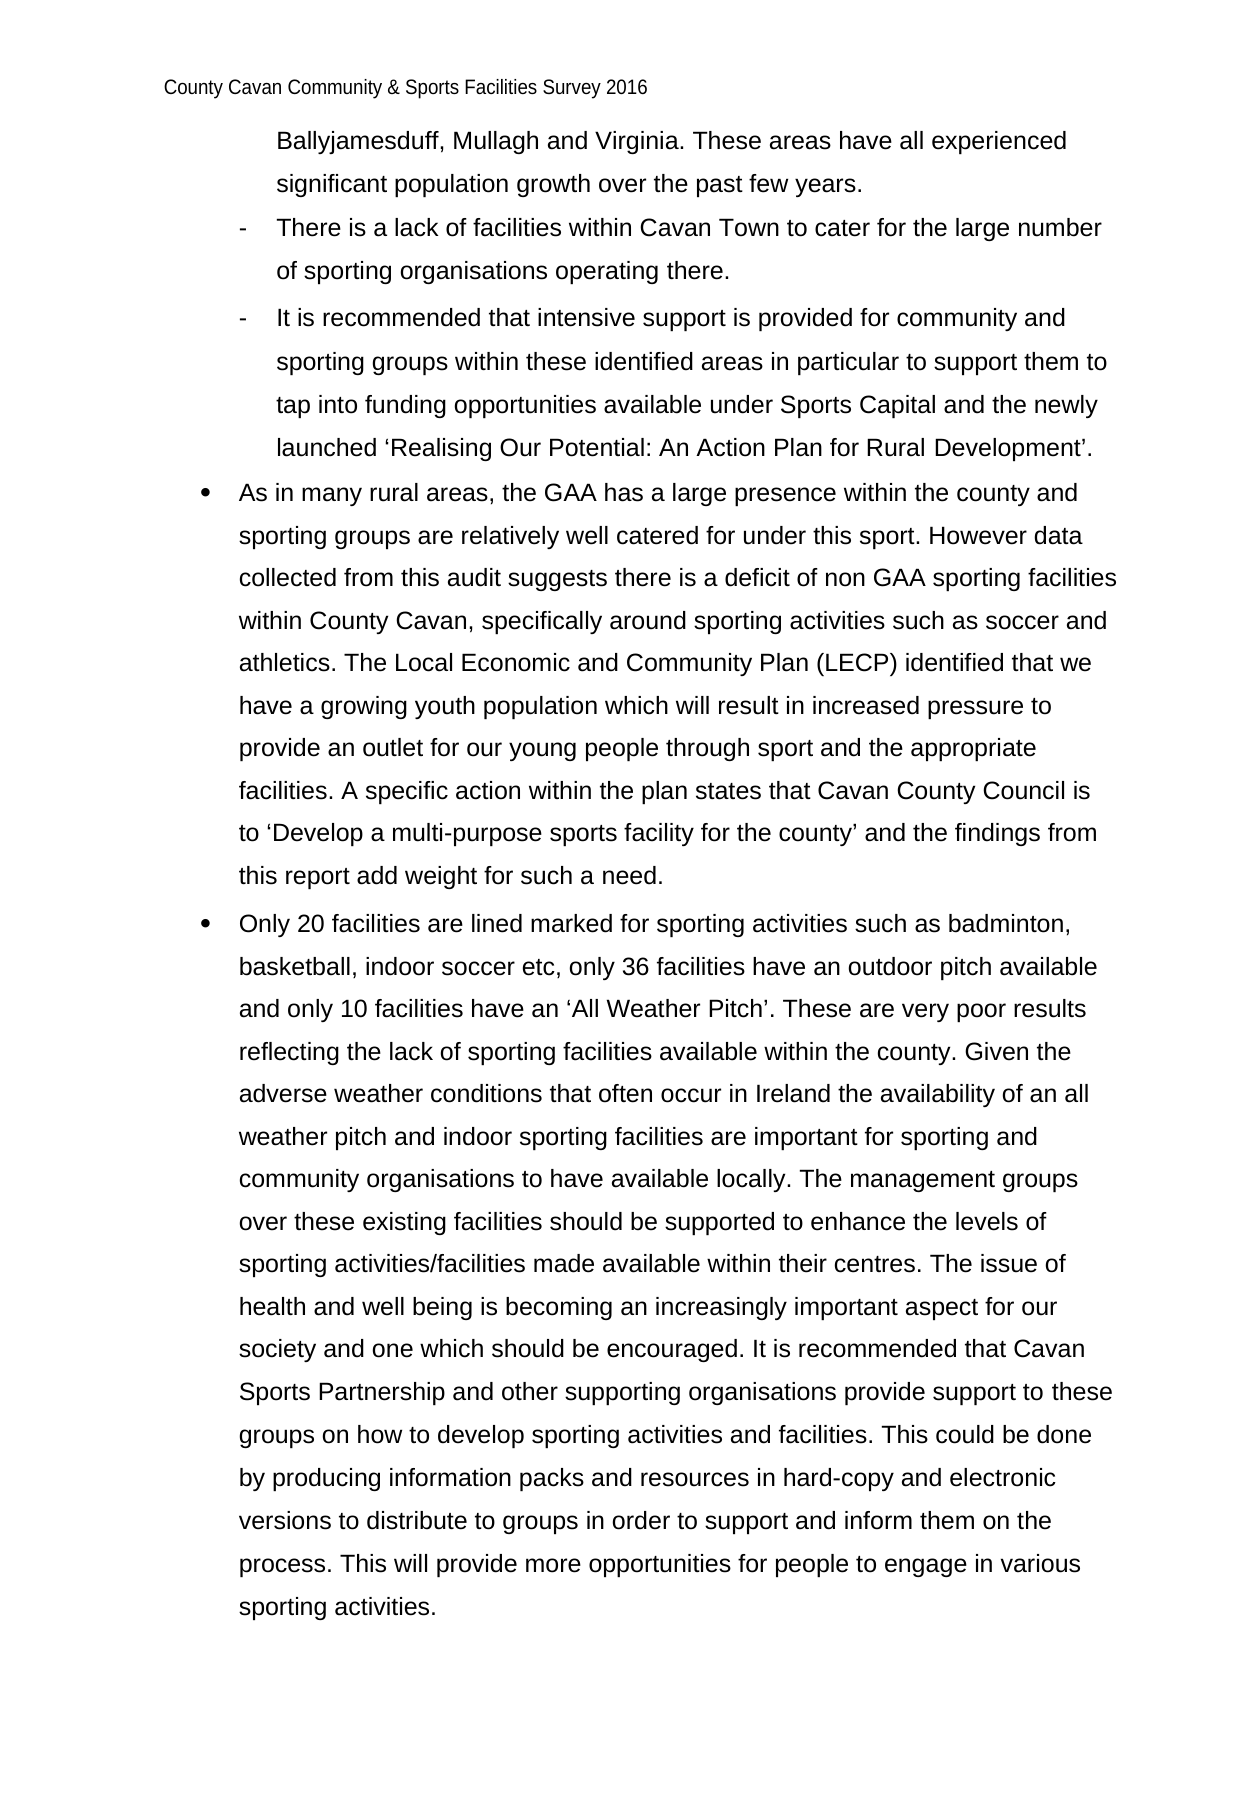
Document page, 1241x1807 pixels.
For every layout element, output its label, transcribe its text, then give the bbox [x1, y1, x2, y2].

list Only 20 facilities are lined marked for sporting activities such as badminton, basketball, indoor soccer etc, only 36 facilities have an outdoor pitch available and only 10 facilities have an ‘All Weather Pitch’. These are very poor results reflecting the lack of sporting facilities available within the county. Given the adverse weather conditions that often occur in Ireland the availability of an all weather pitch and indoor sporting facilities are important for sporting and community organisations to have available locally. The management groups over these existing facilities should be supported to enhance the levels of sporting activities/facilities made available within their centres. The issue of health and well being is becoming an increasingly important aspect for our society and one which should be encouraged. It is recommended that Cavan Sports Partnership and other supporting organisations provide support to these [201, 909, 1113, 1405]
list As in many rural areas, the GAA has a large presence within the county and sporting groups are relatively well catered for under this sport. However data collected from this audit suggests there is a deficit of non GAA sporting facilities within County Cavan, specifically around sporting activities such as soccer and athletics. The Local Economic and Community Plan (LECP) identified that we have a growing youth population which will result in increased pressure to provide an outlet for our young people through sport and the appropriate facilities. A specific action within the plan states that Cavan County Council is to ‘Develop a multi-purpose sports facility for the county’ and the findings from this report add weight for such a need. [201, 478, 1119, 889]
text groups on how to develop sporting activities and facilities. This could be done by producing information packs and resources in hard-copy and electronic versions to distribute to groups in order to support and inform them on the process. This will provide more opportunities for people to engage in various sporting activities. [238, 1420, 1095, 1621]
text Ballyjamesduff, Mullagh and Virginia. These areas have all experienced significant population growth over the past few years. [276, 126, 1070, 198]
list It is recommended that intensive support is provided for community and sporting groups within these identified areas in particular to support them to tap into funding opportunities available under Sports Capital and the newly launched ‘Realising Our Potential: An Action Plan for Rural Development’. [238, 303, 1109, 461]
list There is a lack of facilities within Cavan Town to cater for the large number of sporting organisations operating there. [238, 213, 1103, 285]
